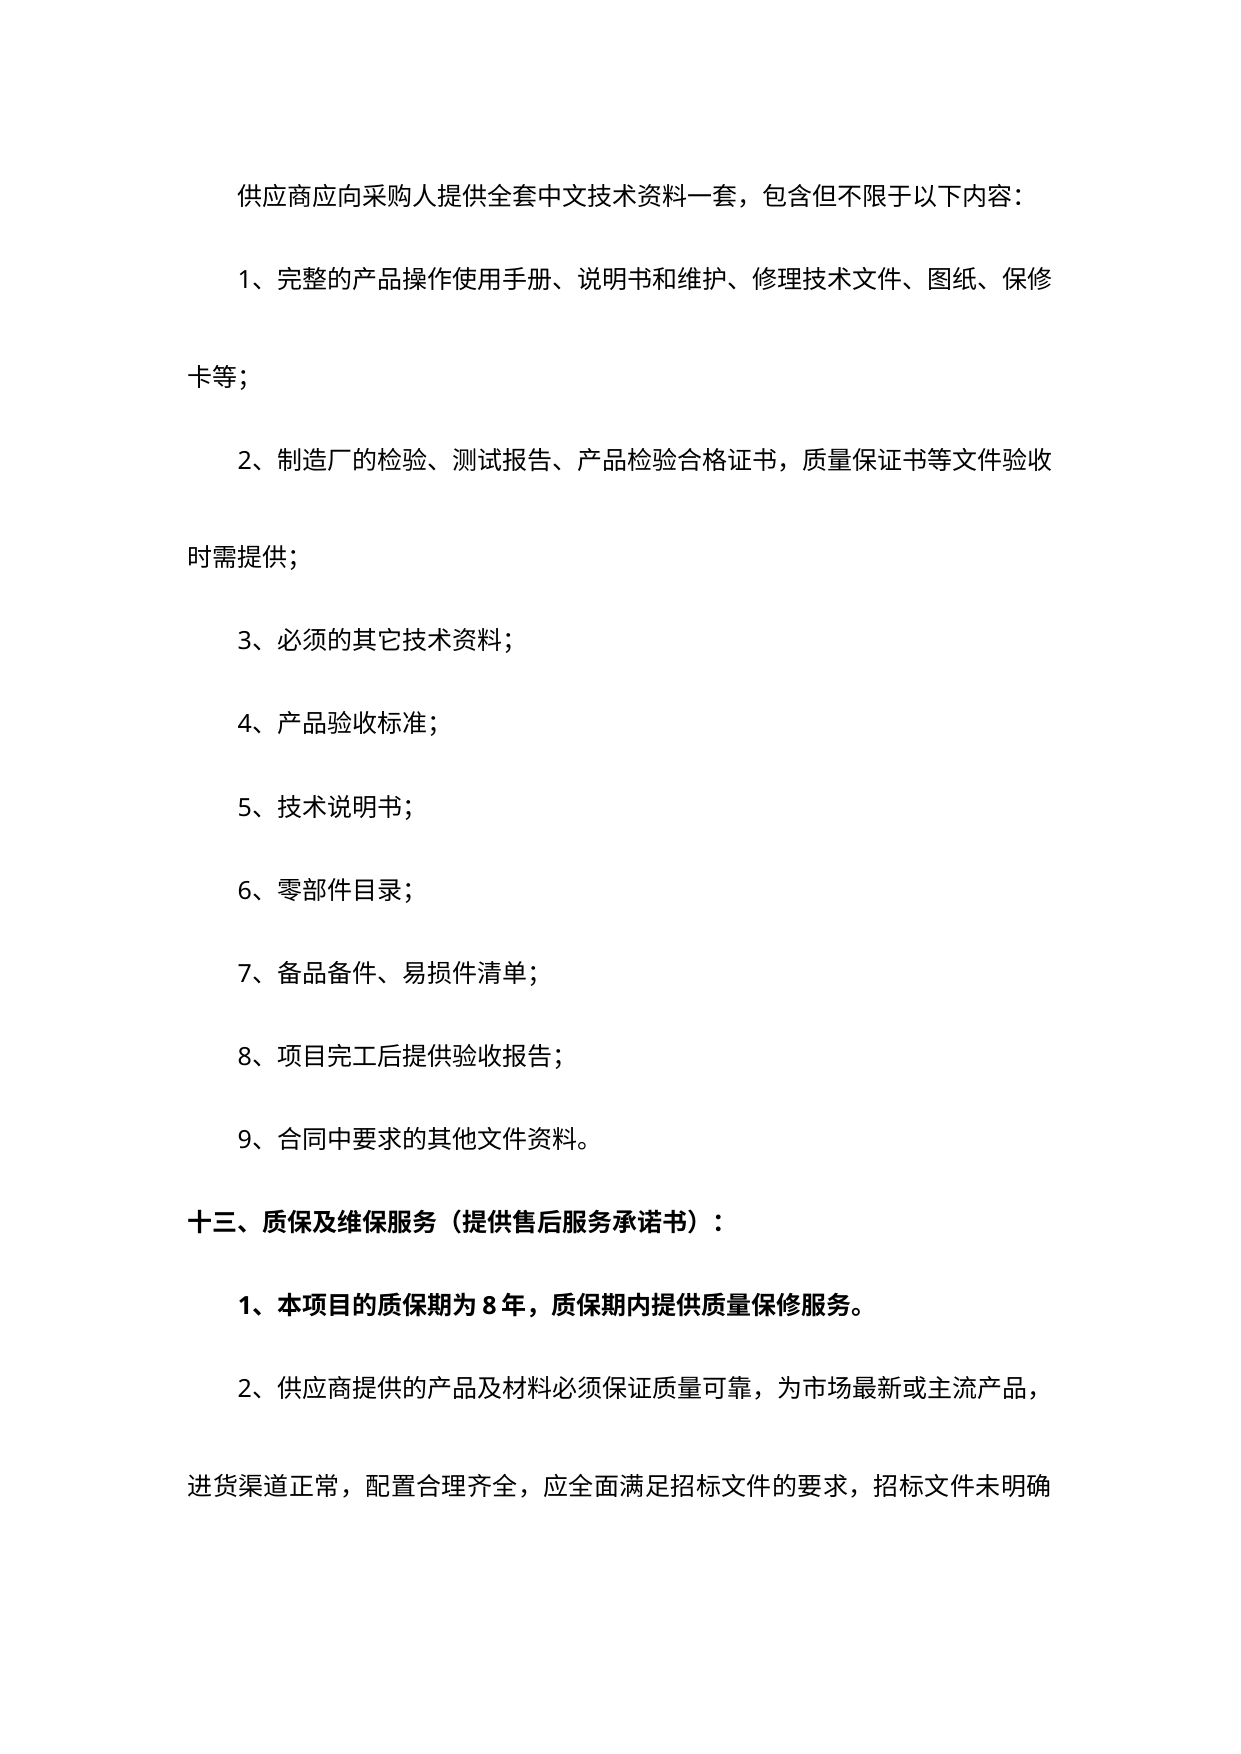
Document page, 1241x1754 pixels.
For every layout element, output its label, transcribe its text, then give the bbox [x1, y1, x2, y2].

text 1、本项目的质保期为8年，质保期内提供质量保修服务。 [187, 1271, 1053, 1336]
text 供应商应向采购人提供全套中文技术资料一套，包含但不限于以下内容： [187, 162, 1053, 227]
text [187, 1354, 1053, 1517]
text 3、必须的其它技术资料； [187, 606, 1053, 671]
text 4、产品验收标准； [187, 689, 1053, 754]
text 1、完整的产品操作使用手册、说明书和维护、修理技术文件、图纸、保修卡等； [187, 245, 1053, 408]
text 9、合同中要求的其他文件资料。 [187, 1105, 1053, 1170]
text 7、备品备件、易损件清单； [187, 939, 1053, 1004]
text 8、项目完工后提供验收报告； [187, 1022, 1053, 1087]
text 6、零部件目录； [187, 856, 1053, 921]
text 5、技术说明书； [187, 773, 1053, 838]
text 十三、质保及维保服务（提供售后服务承诺书）： [187, 1188, 1053, 1253]
text 2、制造厂的检验、测试报告、产品检验合格证书，质量保证书等文件验收时需提供； [187, 426, 1053, 588]
